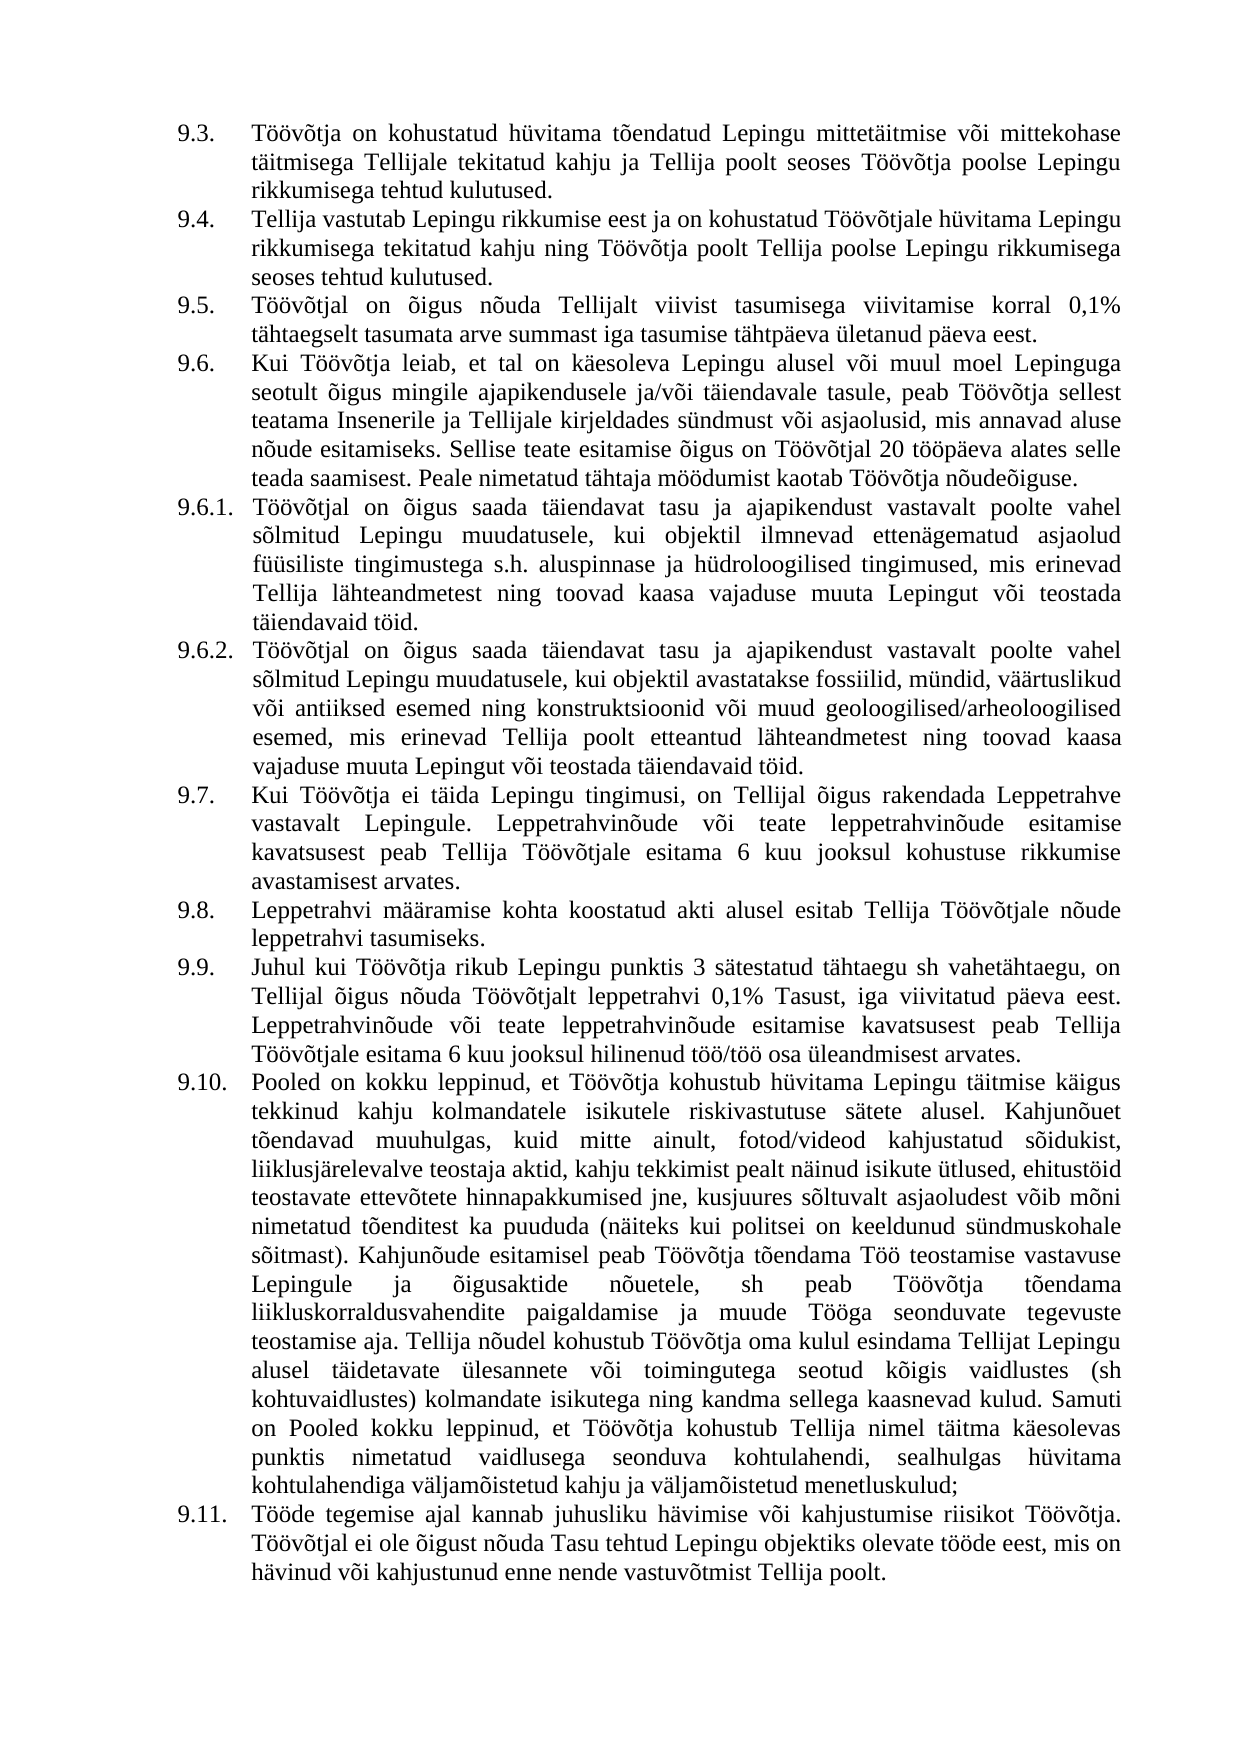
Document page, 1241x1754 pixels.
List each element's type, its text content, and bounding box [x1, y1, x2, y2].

list Leppetrahvi määramise kohta koostatud akti alusel esitab Tellija Töövõtjale nõude leppetrahvi tasumiseks. [177, 895, 1122, 952]
list Tellija vastutab Lepingu rikkumise eest ja on kohustatud Töövõtjale hüvitama Lepingu rikkumisega tekitatud kahju ning Töövõtja poolt Tellija poolse Lepingu rikkumisega seoses tehtud kulutused. [177, 204, 1122, 291]
list Pooled on kokku leppinud, et Töövõtja kohustub hüvitama Lepingu täitmise käigus tekkinud kahju kolmandatele isikutele riskivastutuse sätete alusel. Kahjunõuet tõendavad muuhulgas, kuid mitte ainult, fotod/videod kahjustatud sõidukist, liiklusjärelevalve teostaja aktid, kahju tekkimist pealt näinud isikute ütlused, ehitustöid teostavate ettevõtete hinnapakkumised jne, kusjuures sõltuvalt asjaoludest võib mõni nimetatud tõenditest ka puududa (näiteks kui politsei on keeldunud sündmuskohale sõitmast). Kahjunõude esitamisel peab Töövõtja tõendama Töö teostamise vastavuse Lepingule ja õigusaktide nõuetele, sh peab Töövõtja tõendama liikluskorraldusvahendite paigaldamise ja muude Tööga seonduvate tegevuste teostamise aja. Tellija nõudel kohustub Töövõtja oma kulul esindama Tellijat Lepingu alusel täidetavate ülesannete või toimingutega seotud kõigis vaidlustes (sh kohtuvaidlustes) kolmandate isikutega ning kandma sellega kaasnevad kulud. Samuti on Pooled kokku leppinud, et Töövõtja kohustub Tellija nimel täitma käesolevas punktis nimetatud vaidlusega seonduva kohtulahendi, sealhulgas hüvitama kohtulahendiga väljamõistetud kahju ja väljamõistetud menetluskulud; [177, 1067, 1122, 1499]
list Kui Töövõtja ei täida Lepingu tingimusi, on Tellijal õigus rakendada Leppetrahve vastavalt Lepingule. Leppetrahvinõude või teate leppetrahvinõude esitamise kavatsusest peab Tellija Töövõtjale esitama 6 kuu jooksul kohustuse rikkumise avastamisest arvates. [177, 780, 1122, 895]
list Tööde tegemise ajal kannab juhusliku hävimise või kahjustumise riisikot Töövõtja. Töövõtjal ei ole õigust nõuda Tasu tehtud Lepingu objektiks olevate tööde eest, mis on hävinud või kahjustunud enne nende vastuvõtmist Tellija poolt. [177, 1499, 1122, 1585]
list Juhul kui Töövõtja rikub Lepingu punktis 3 sätestatud tähtaegu sh vahetähtaegu, on Tellijal õigus nõuda Töövõtjalt leppetrahvi 0,1% Tasust, iga viivitatud päeva eest. Leppetrahvinõude või teate leppetrahvinõude esitamise kavatsusest peab Tellija Töövõtjale esitama 6 kuu jooksul hilinenud töö/töö osa üleandmisest arvates. [177, 952, 1122, 1067]
list Töövõtjal on õigus saada täiendavat tasu ja ajapikendust vastavalt poolte vahel sõlmitud Lepingu muudatusele, kui objektil avastatakse fossiilid, mündid, väärtuslikud või antiiksed esemed ning konstruktsioonid või muud geoloogilised/arheoloogilised esemed, mis erinevad Tellija poolt etteantud lähteandmetest ning toovad kaasa vajaduse muuta Lepingut või teostada täiendavaid töid. [177, 636, 1122, 780]
list Töövõtja on kohustatud hüvitama tõendatud Lepingu mittetäitmise või mittekohase täitmisega Tellijale tekitatud kahju ja Tellija poolt seoses Töövõtja poolse Lepingu rikkumisega tehtud kulutused. [177, 118, 1122, 204]
list Kui Töövõtja leiab, et tal on käesoleva Lepingu alusel või muul moel Lepinguga seotult õigus mingile ajapikendusele ja/või täiendavale tasule, peab Töövõtja sellest teatama Insenerile ja Tellijale kirjeldades sündmust või asjaolusid, mis annavad aluse nõude esitamiseks. Sellise teate esitamise õigus on Töövõtjal 20 tööpäeva alates selle teada saamisest. Peale nimetatud tähtaja möödumist kaotab Töövõtja nõudeõiguse. [177, 348, 1122, 492]
list Töövõtjal on õigus saada täiendavat tasu ja ajapikendust vastavalt poolte vahel sõlmitud Lepingu muudatusele, kui objektil ilmnevad ettenägematud asjaolud füüsiliste tingimustega s.h. aluspinnase ja hüdroloogilised tingimused, mis erinevad Tellija lähteandmetest ning toovad kaasa vajaduse muuta Lepingut või teostada täiendavaid töid. [177, 492, 1122, 636]
list Töövõtjal on õigus nõuda Tellijalt viivist tasumisega viivitamise korral 0,1% tähtaegselt tasumata arve summast iga tasumise tähtpäeva ületanud päeva eest. [177, 291, 1122, 348]
